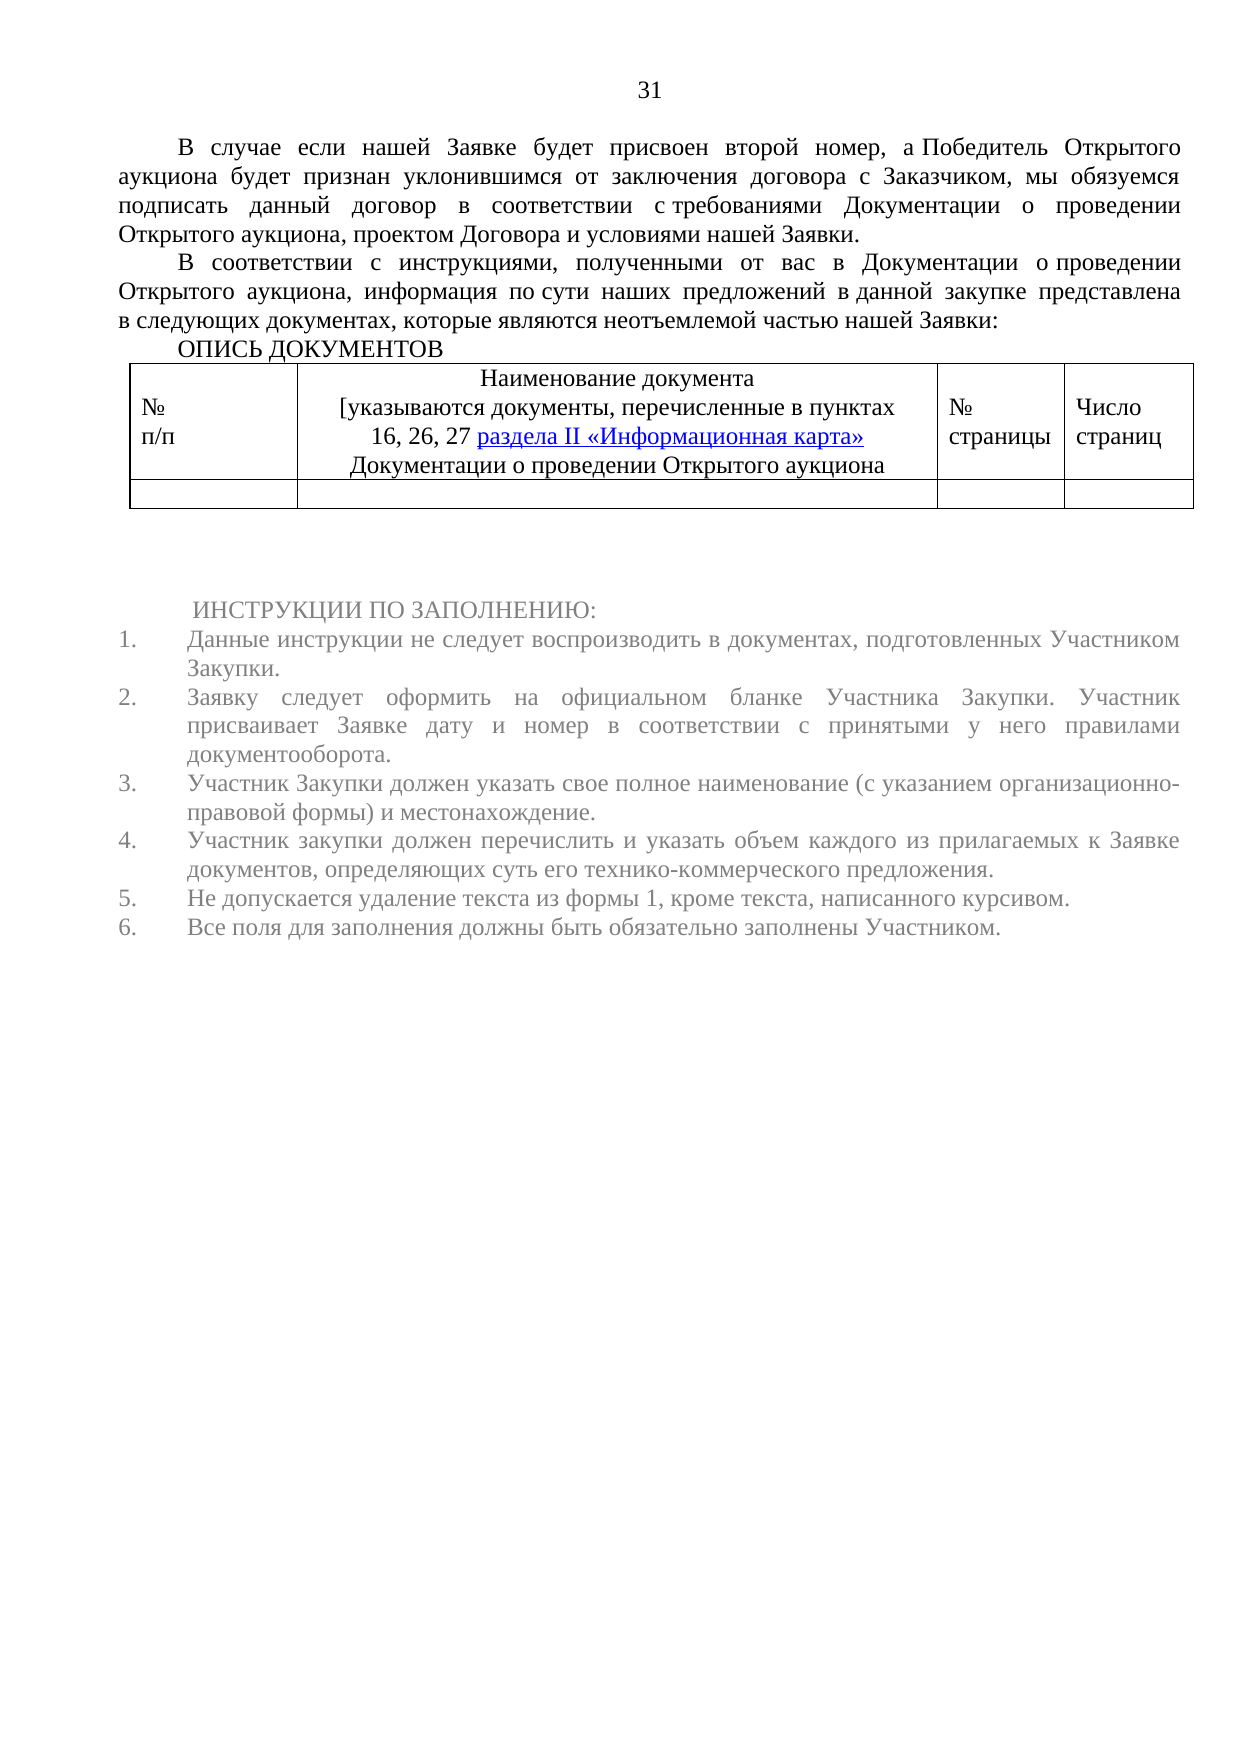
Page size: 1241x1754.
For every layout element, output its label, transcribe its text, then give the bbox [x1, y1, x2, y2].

table_cell [298, 480, 937, 508]
table_header № страницы [938, 364, 1064, 478]
table_header Число страниц [1065, 364, 1193, 478]
table_header Наименование документа [указываются документы, перечисленные в пунктах 16, 26, 27 раздела II «Информационная карта» Документации о проведении Открытого аукциона [298, 364, 937, 478]
text В соответствии с инструкциями, полученными от вас в Документации о проведении Открытого аукциона, информация по сути наших предложений в данной закупке представлена в следующих документах, которые являются неотъемлемой частью нашей Заявки: [118, 247, 1181, 334]
text ОПИСЬ ДОКУМЕНТОВ [118, 334, 1181, 362]
table_cell [938, 480, 1064, 508]
table_cell [1065, 480, 1193, 508]
text ИНСТРУКЦИИ ПО ЗАПОЛНЕНИЮ: [118, 596, 1181, 624]
list Участник закупки должен перечислить и указать объем каждого из прилагаемых к Заявке документов, определяющих суть его технико-коммерческого предложения. [118, 826, 1181, 883]
list Данные инструкции не следует воспроизводить в документах, подготовленных Участником Закупки. [118, 624, 1181, 682]
text В случае если нашей Заявке будет присвоен второй номер, а Победитель Открытого аукциона будет признан уклонившимся от заключения договора с Заказчиком, мы обязуемся подписать данный договор в соответствии с требованиями Документации о проведении Открытого аукциона, проектом Договора и условиями нашей Заявки. [118, 132, 1181, 247]
table_header № п/п [131, 364, 297, 478]
list Все поля для заполнения должны быть обязательно заполнены Участником. [118, 912, 1181, 941]
list Не допускается удаление текста из формы 1, кроме текста, написанного курсивом. [118, 883, 1181, 912]
table_cell [131, 480, 297, 508]
list Заявку следует оформить на официальном бланке Участника Закупки. Участник присваивает Заявке дату и номер в соответствии с принятыми у него правилами документооборота. [118, 682, 1181, 768]
list Участник Закупки должен указать свое полное наименование (с указанием организационно-правовой формы) и местонахождение. [118, 768, 1181, 826]
